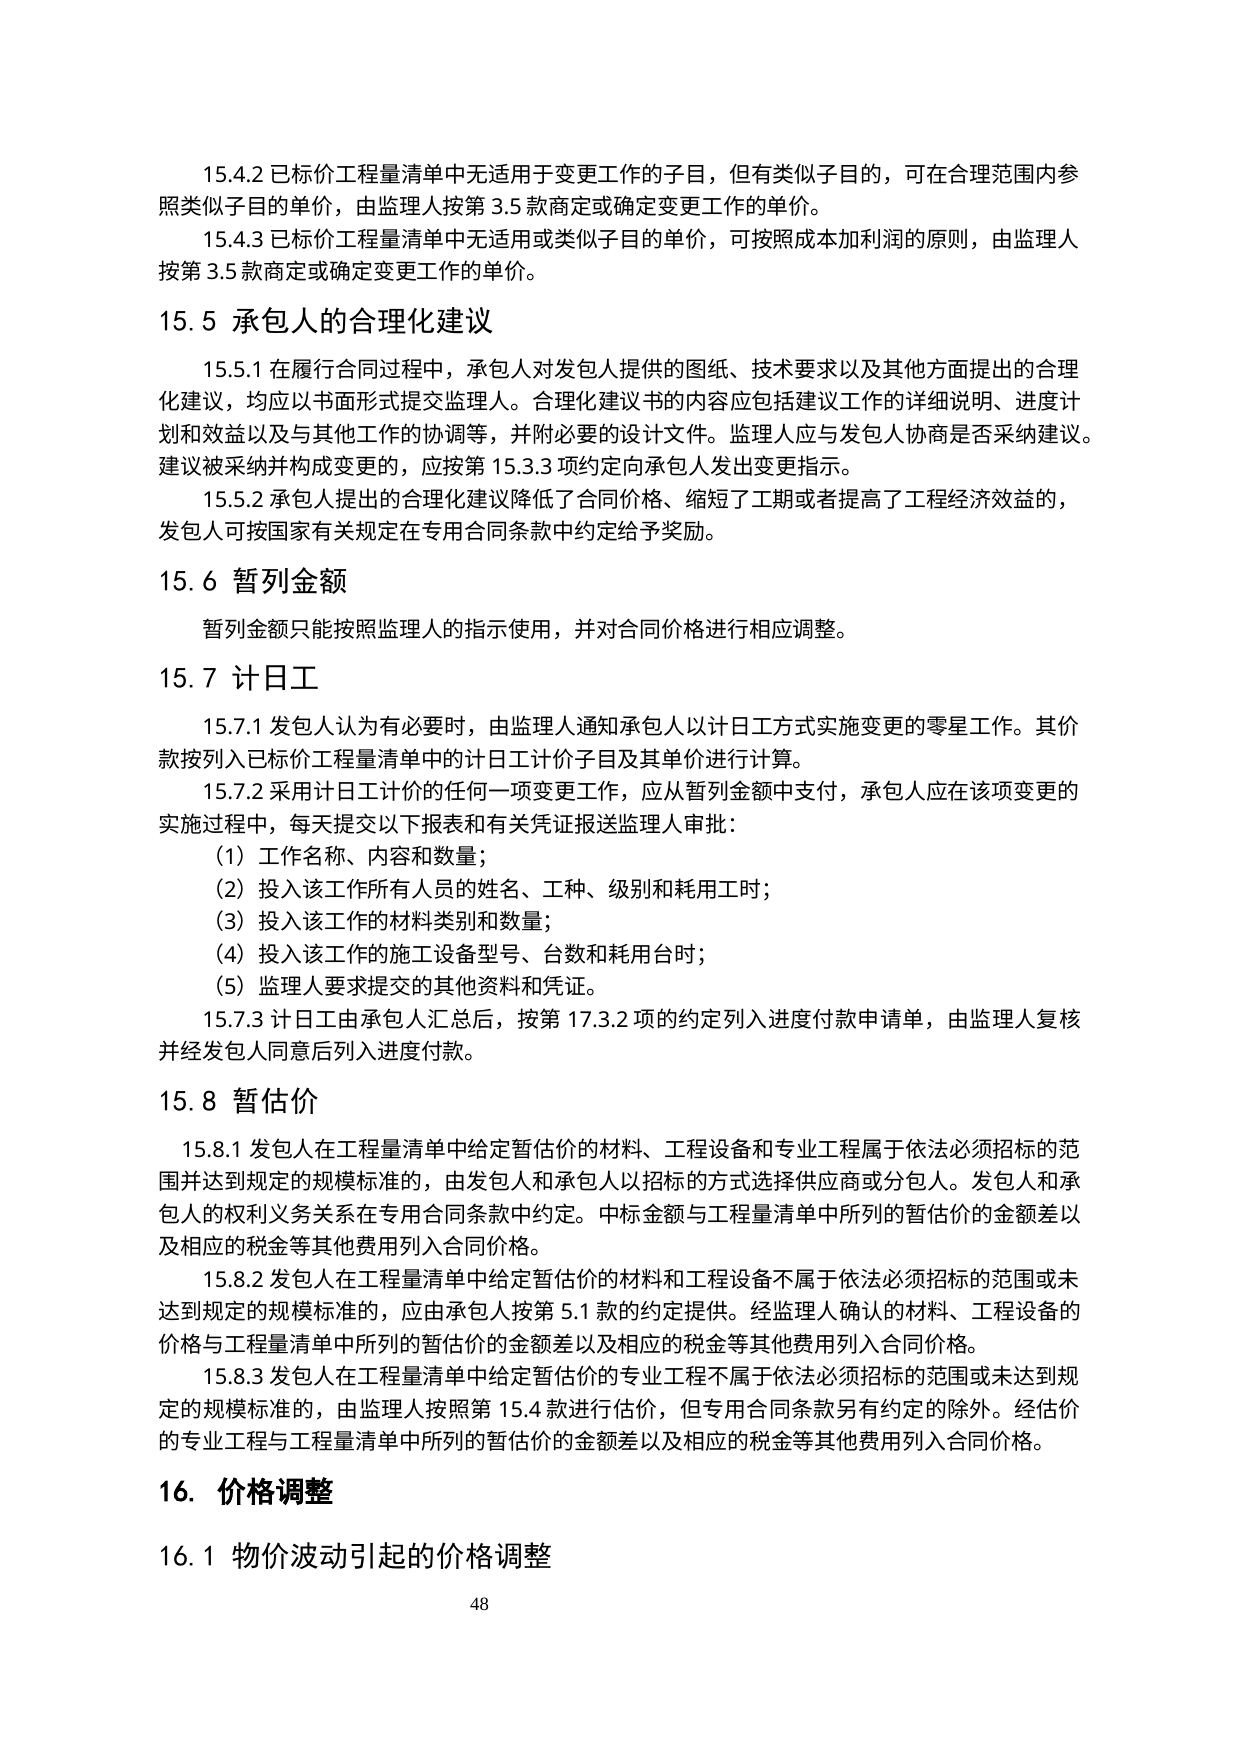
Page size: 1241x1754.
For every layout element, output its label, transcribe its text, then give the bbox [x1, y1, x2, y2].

text （3）投入该工作的材料类别和数量； [158, 904, 1082, 936]
text 15.6 暂列金额 [158, 546, 1082, 611]
text 暂列金额只能按照监理人的指示使用，并对合同价格进行相应调整。 [158, 611, 1082, 644]
text 15.7.2 采用计日工计价的任何一项变更工作，应从暂列金额中支付，承包人应在该项变更的实施过程中，每天提交以下报表和有关凭证报送监理人审批： [158, 774, 1082, 839]
text （2）投入该工作所有人员的姓名、工种、级别和耗用工时； [158, 871, 1082, 904]
text 16.1 物价波动引起的价格调整 [158, 1521, 1082, 1586]
text 16. 价格调整 [158, 1456, 1082, 1521]
text 15.4.3 已标价工程量清单中无适用或类似子目的单价，可按照成本加利润的原则，由监理人按第3.5款商定或确定变更工作的单价。 [158, 221, 1082, 286]
text 15.7.3 计日工由承包人汇总后，按第17.3.2项的约定列入进度付款申请单，由监理人复核并经发包人同意后列入进度付款。 [158, 1001, 1082, 1066]
text 15.5 承包人的合理化建议 [158, 286, 1082, 351]
text 15.7 计日工 [158, 644, 1082, 709]
text （5）监理人要求提交的其他资料和凭证。 [158, 969, 1082, 1001]
text 15.5.1 在履行合同过程中，承包人对发包人提供的图纸、技术要求以及其他方面提出的合理化建议，均应以书面形式提交监理人。合理化建议书的内容应包括建议工作的详细说明、进度计划和效益以及与其他工作的协调等，并附必要的设计文件。监理人应与发包人协商是否采纳建议。建议被采纳并构成变更的，应按第15.3.3项约定向承包人发出变更指示。 [158, 351, 1082, 481]
text 15.5.2 承包人提出的合理化建议降低了合同价格、缩短了工期或者提高了工程经济效益的，发包人可按国家有关规定在专用合同条款中约定给予奖励。 [158, 481, 1082, 546]
text 15.7.1 发包人认为有必要时，由监理人通知承包人以计日工方式实施变更的零星工作。其价款按列入已标价工程量清单中的计日工计价子目及其单价进行计算。 [158, 709, 1082, 774]
text （4）投入该工作的施工设备型号、台数和耗用台时； [158, 936, 1082, 969]
text 15.8.1 发包人在工程量清单中给定暂估价的材料、工程设备和专业工程属于依法必须招标的范围并达到规定的规模标准的，由发包人和承包人以招标的方式选择供应商或分包人。发包人和承包人的权利义务关系在专用合同条款中约定。中标金额与工程量清单中所列的暂估价的金额差以及相应的税金等其他费用列入合同价格。 [158, 1131, 1082, 1261]
text 15.8.3 发包人在工程量清单中给定暂估价的专业工程不属于依法必须招标的范围或未达到规定的规模标准的，由监理人按照第15.4款进行估价，但专用合同条款另有约定的除外。经估价的专业工程与工程量清单中所列的暂估价的金额差以及相应的税金等其他费用列入合同价格。 [158, 1359, 1082, 1456]
text 15.8 暂估价 [158, 1066, 1082, 1131]
text （1）工作名称、内容和数量； [158, 839, 1082, 871]
text 15.4.2 已标价工程量清单中无适用于变更工作的子目，但有类似子目的，可在合理范围内参照类似子目的单价，由监理人按第3.5款商定或确定变更工作的单价。 [158, 156, 1082, 221]
text 15.8.2 发包人在工程量清单中给定暂估价的材料和工程设备不属于依法必须招标的范围或未达到规定的规模标准的，应由承包人按第5.1款的约定提供。经监理人确认的材料、工程设备的价格与工程量清单中所列的暂估价的金额差以及相应的税金等其他费用列入合同价格。 [158, 1261, 1082, 1359]
